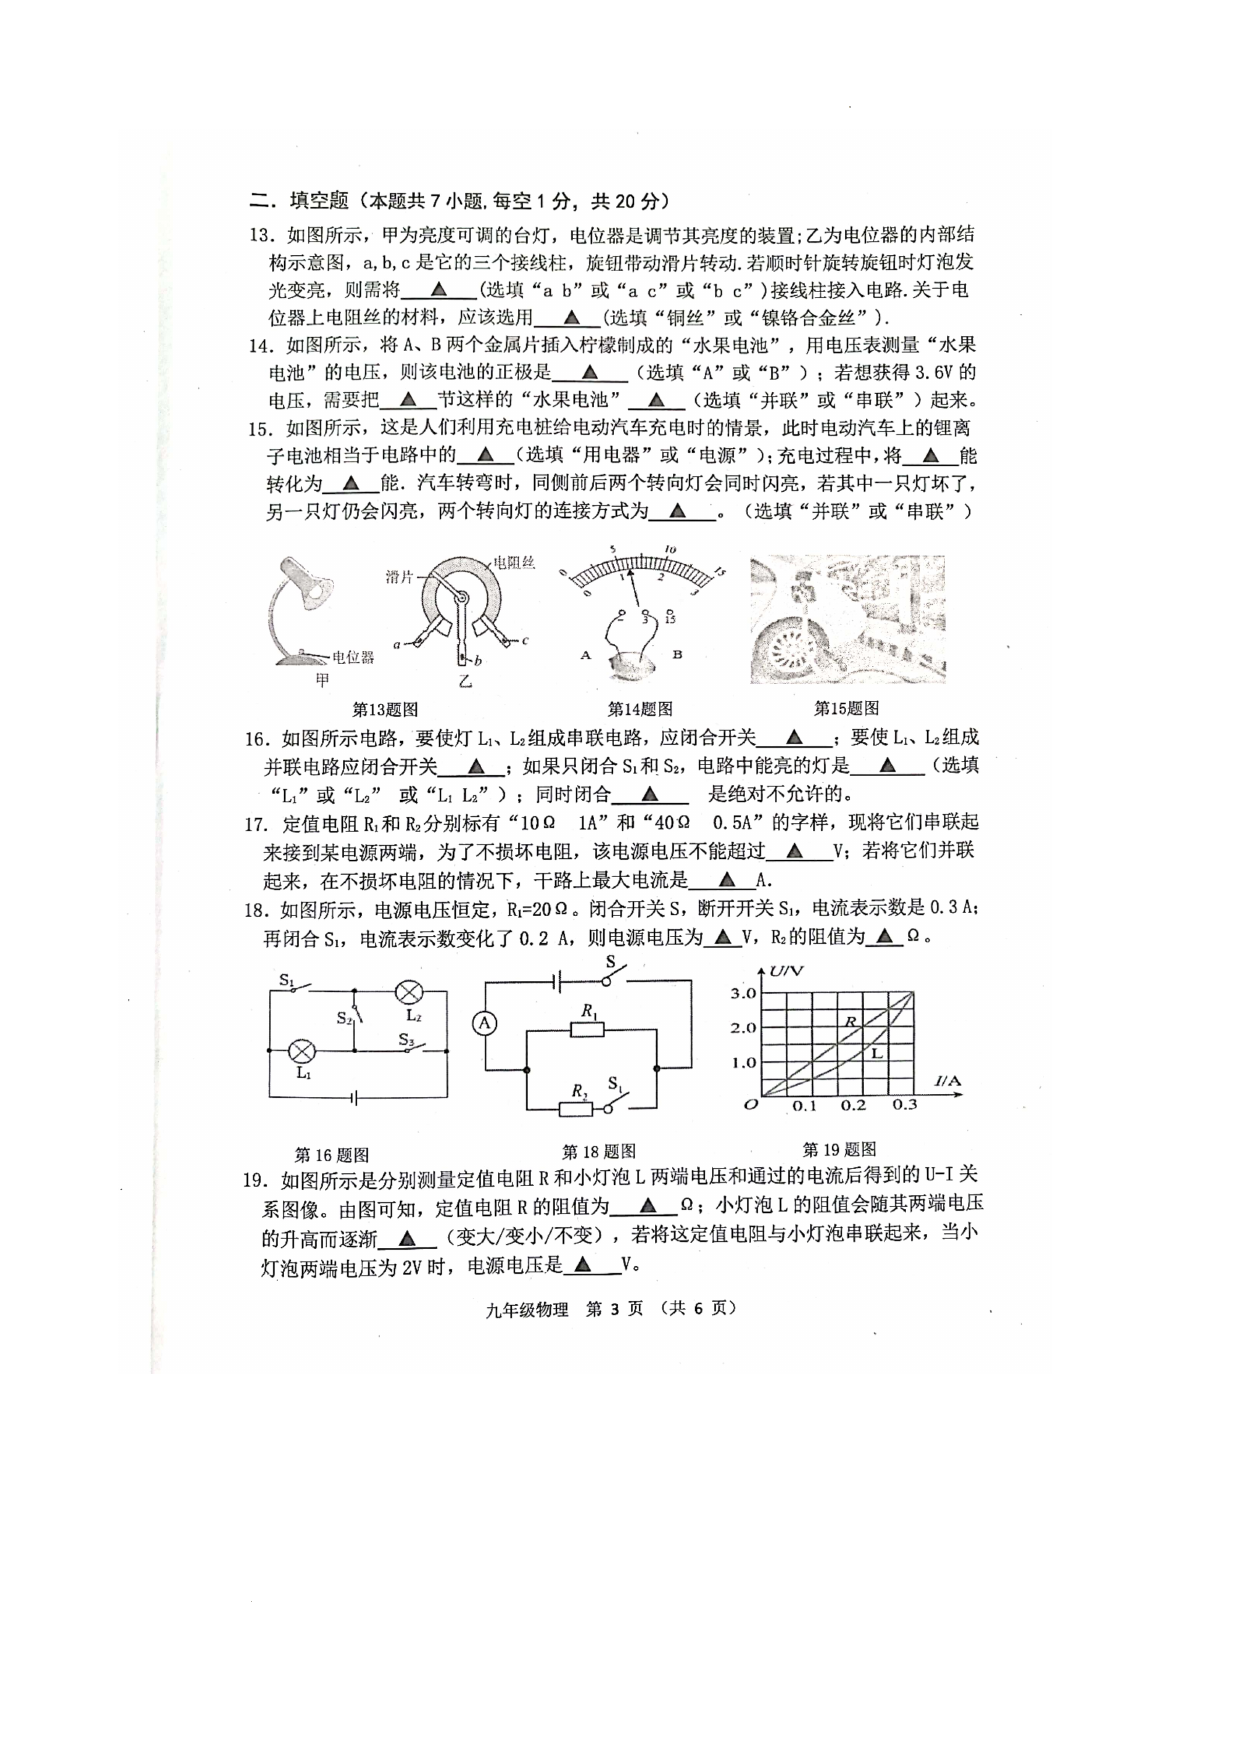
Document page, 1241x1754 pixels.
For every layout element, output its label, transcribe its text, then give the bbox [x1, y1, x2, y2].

picture [118, 129, 1052, 1374]
